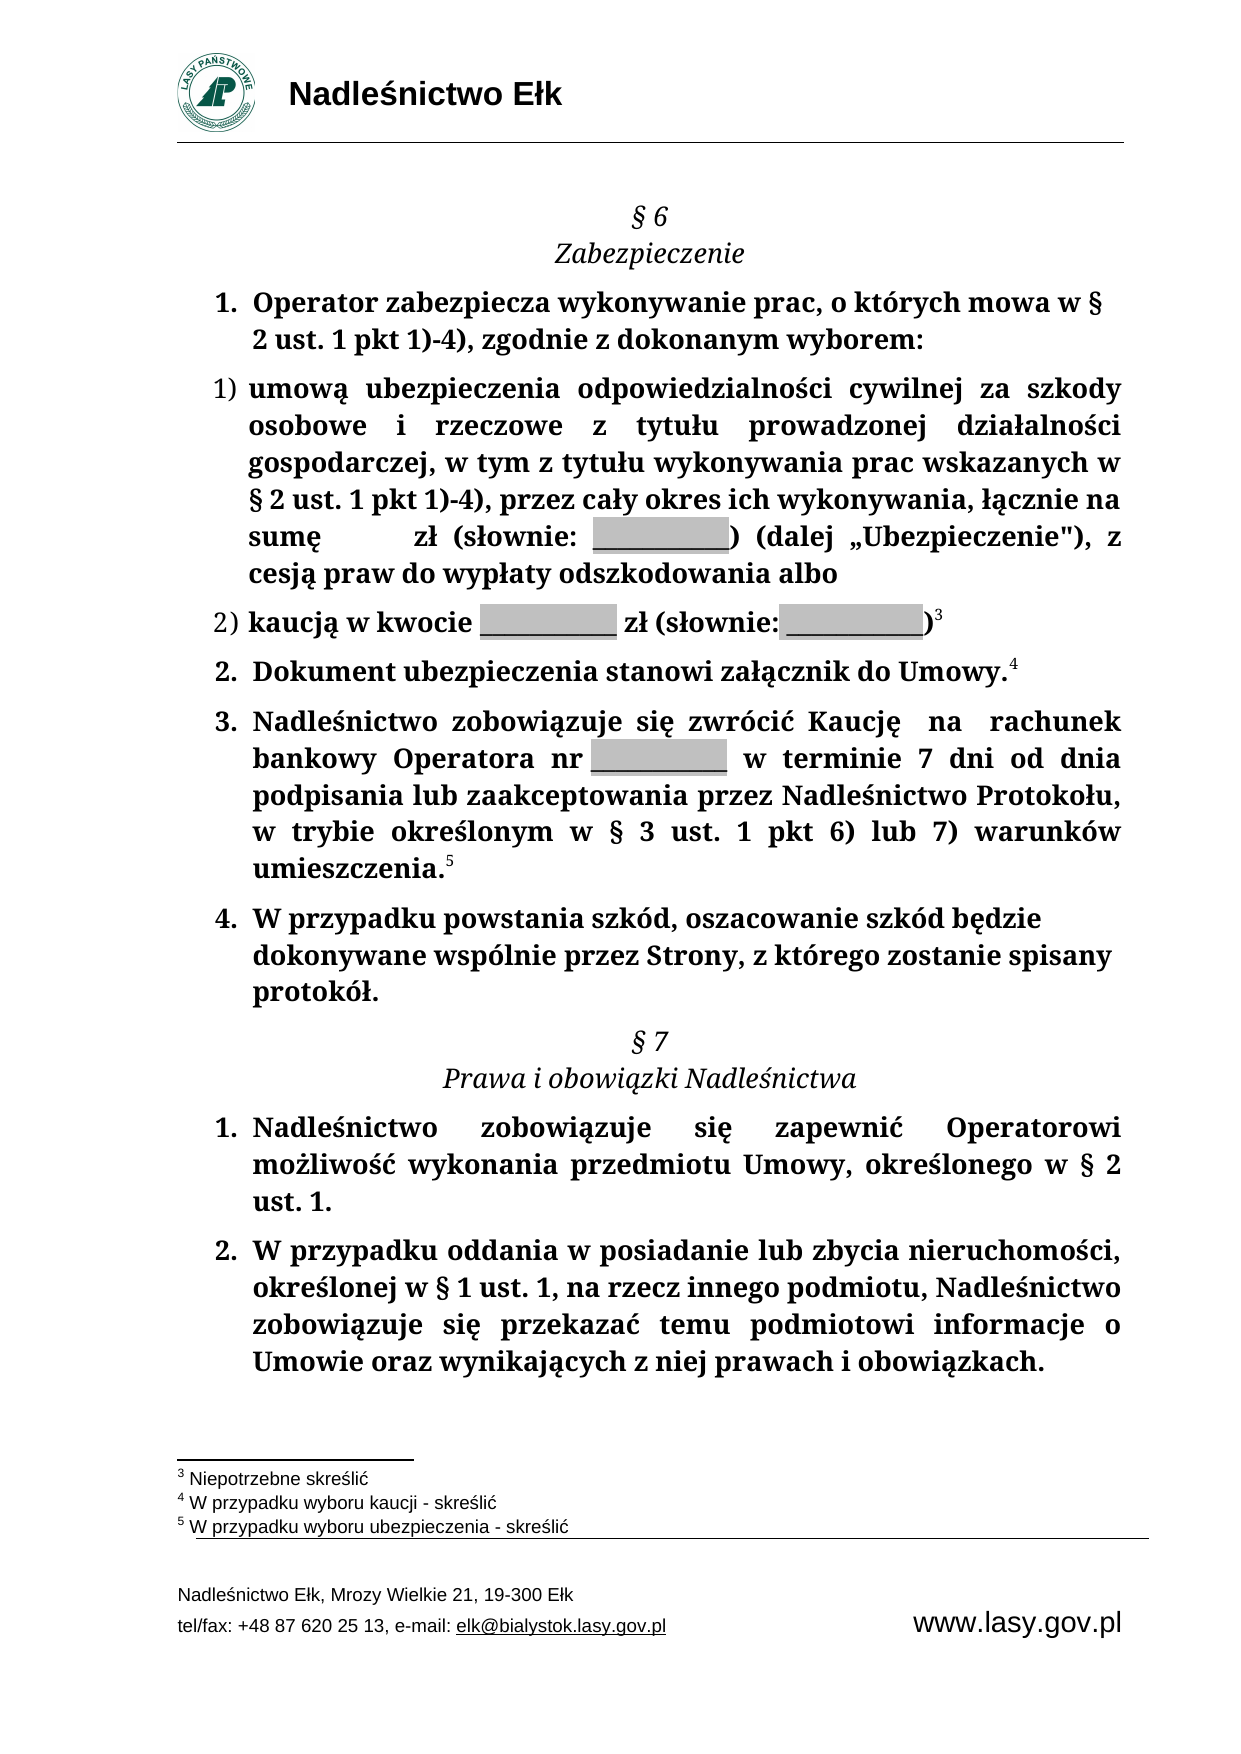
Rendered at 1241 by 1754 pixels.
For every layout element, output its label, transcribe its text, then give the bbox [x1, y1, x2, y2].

text § 6 [177, 197, 1122, 234]
list umową ubezpieczenia odpowiedzialności cywilnej za szkody osobowe i rzeczowe z tytułu prowadzonej działalności gospodarczej, w tym z tytułu wykonywania prac wskazanych w § 2 ust. 1 pkt 1)-4), przez cały okres ich wykonywania, łącznie na sumę zł (słownie: ___________) (dalej „Ubezpieczenie"), z cesją praw do wypłaty odszkodowania albo [213, 370, 1122, 591]
list Operator zabezpiecza wykonywanie prac, o których mowa w § 2 ust. 1 pkt 1)-4), zgodnie z dokonanym wyborem: [215, 283, 1122, 357]
text Zabezpieczenie [177, 234, 1122, 271]
list Nadleśnictwo zobowiązuje się zapewnić Operatorowi możliwość wykonania przedmiotu Umowy, określonego w § 2 ust. 1. [215, 1108, 1122, 1219]
picture [177, 53, 255, 132]
list Dokument ubezpieczenia stanowi załącznik do Umowy. [215, 653, 1122, 690]
list Nadleśnictwo zobowiązuje się zwrócić Kaucję na rachunek bankowy Operatora nr ___________ w terminie 7 dni od dnia podpisania lub zaakceptowania przez Nadleśnictwo Protokołu, w trybie określonym w § 3 ust. 1 pkt 6) lub 7) warunków umieszczenia. [215, 702, 1122, 887]
list kaucją w kwocie ___________ zł (słownie: ___________) [213, 603, 1122, 640]
list W przypadku powstania szkód, oszacowanie szkód będzie dokonywane wspólnie przez Strony, z którego zostanie spisany protokół. [215, 899, 1122, 1010]
text Prawa i obowiązki Nadleśnictwa [177, 1059, 1122, 1096]
list W przypadku oddania w posiadanie lub zbycia nieruchomości, określonej w § 1 ust. 1, na rzecz innego podmiotu, Nadleśnictwo zobowiązuje się przekazać temu podmiotowi informacje o Umowie oraz wynikających z niej prawach i obowiązkach. [215, 1232, 1122, 1379]
text § 7 [177, 1022, 1122, 1059]
